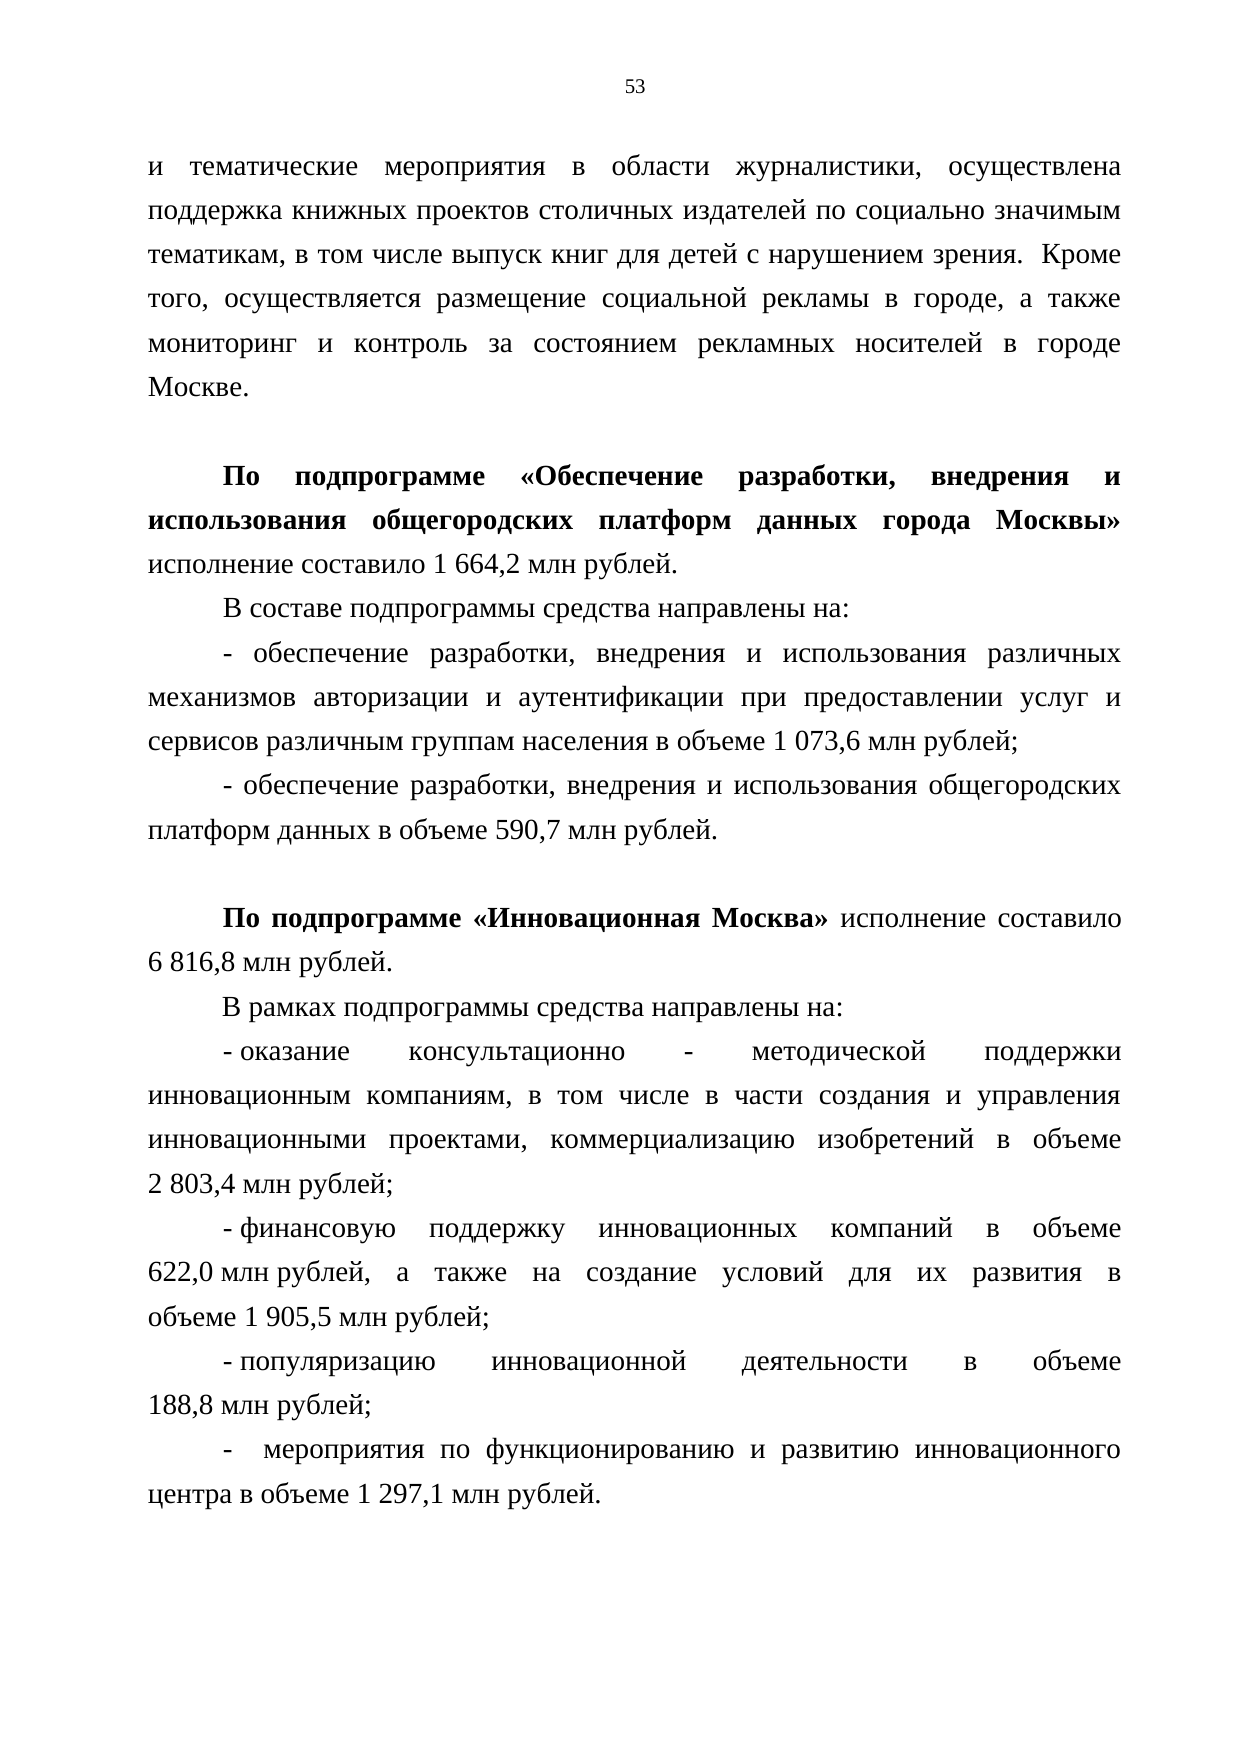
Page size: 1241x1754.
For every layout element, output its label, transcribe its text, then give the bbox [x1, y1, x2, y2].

text - обеспечение разработки, внедрения и использования общегородских платформ данных в объеме 590,7 млн рублей. [148, 767, 1122, 845]
text В рамках подпрограммы средства направлены на: [148, 989, 1122, 1022]
text По подпрограмме «Инновационная Москва» исполнение составило 6 816,8 млн рублей. [148, 900, 1122, 978]
text В составе подпрограммы средства направлены на: [148, 590, 1122, 624]
text - финансовую поддержку инновационных компаний в объеме 622,0 млн рублей, а также на создание условий для их развития в объеме 1 905,5 млн рублей; [148, 1210, 1122, 1332]
text - обеспечение разработки, внедрения и использования различных механизмов авторизации и аутентификации при предоставлении услуг и сервисов различным группам населения в объеме 1 073,6 млн рублей; [148, 635, 1122, 757]
text - мероприятия по функционированию и развитию инновационного центра в объеме 1 297,1 млн рублей. [148, 1432, 1122, 1509]
text - оказание консультационно - методической поддержки инновационным компаниям, в том числе в части создания и управления инновационными проектами, коммерциализацию изобретений в объеме 2 803,4 млн рублей; [148, 1033, 1122, 1199]
text - популяризацию инновационной деятельности в объеме 188,8 млн рублей; [148, 1343, 1122, 1421]
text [148, 148, 1122, 403]
text По подпрограмме «Обеспечение разработки, внедрения и использования общегородских платформ данных города Москвы» исполнение составило 1 664,2 млн рублей. [148, 458, 1122, 580]
